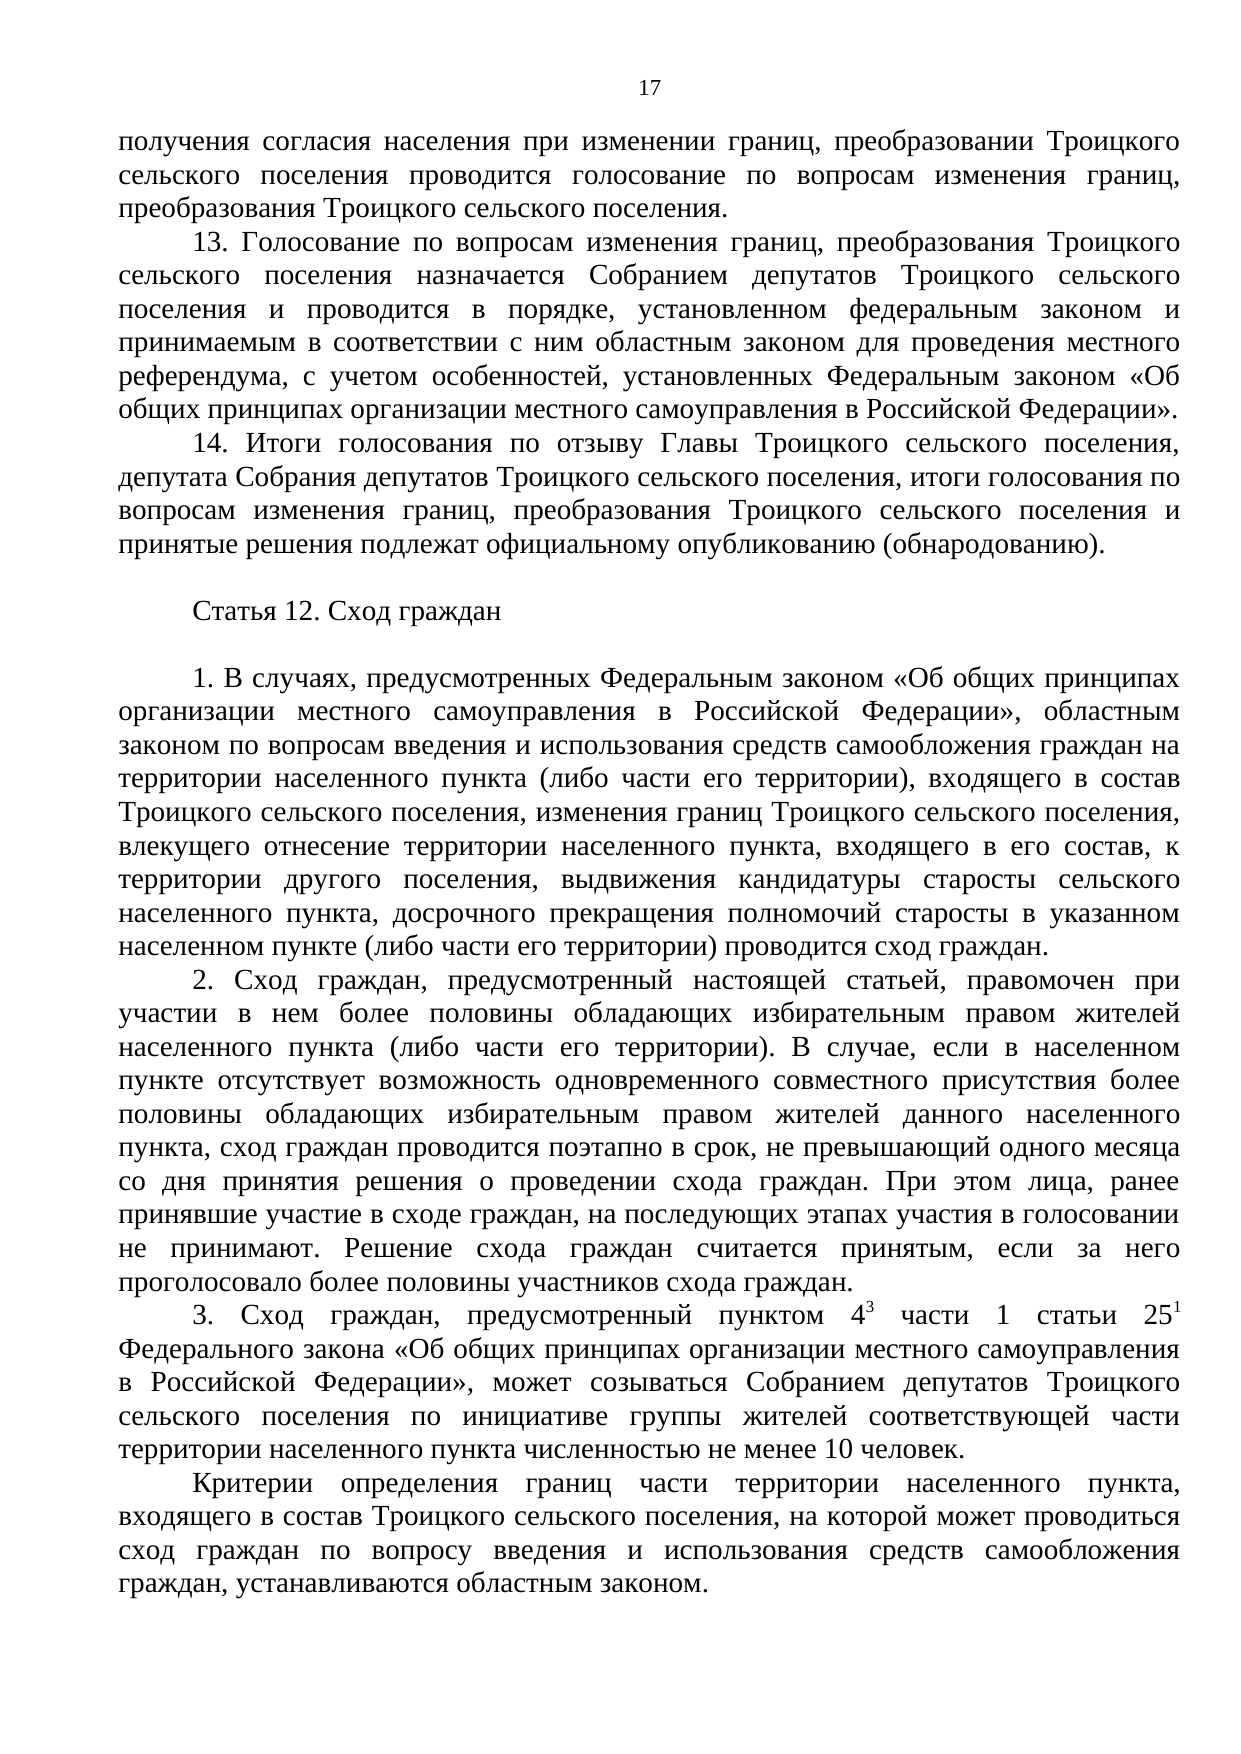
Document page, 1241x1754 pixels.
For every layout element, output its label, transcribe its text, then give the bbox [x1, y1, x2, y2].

text 2. Сход граждан, предусмотренный настоящей статьей, правомочен при участии в нем более половины обладающих избирательным правом жителей населенного пункта (либо части его территории). В случае, если в населенном пункте отсутствует возможность одновременного совместного присутствия более половины обладающих избирательным правом жителей данного населенного пункта, сход граждан проводится поэтапно в срок, не превышающий одного месяца со дня принятия решения о проведении схода граждан. При этом лица, ранее принявшие участие в сходе граждан, на последующих этапах участия в голосовании не принимают. Решение схода граждан считается принятым, если за него проголосовало более половины участников схода граждан. [118, 962, 1181, 1297]
text Статья 12. Сход граждан [118, 593, 1181, 626]
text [118, 123, 1181, 224]
text Критерии определения границ части территории населенного пункта, входящего в состав Троицкого сельского поселения, на которой может проводиться сход граждан по вопросу введения и использования средств самообложения граждан, устанавливаются областным законом. [118, 1465, 1181, 1599]
text 3. Сход граждан, предусмотренный пунктом 43 части 1 статьи 251 Федерального закона «Об общих принципах организации местного самоуправления в Российской Федерации», может созываться Собранием депутатов Троицкого сельского поселения по инициативе группы жителей соответствующей части территории населенного пункта численностью не менее 10 человек. [118, 1297, 1181, 1465]
text 13. Голосование по вопросам изменения границ, преобразования Троицкого сельского поселения назначается Собранием депутатов Троицкого сельского поселения и проводится в порядке, установленном федеральным законом и принимаемым в соответствии с ним областным законом для проведения местного референдума, с учетом особенностей, установленных Федеральным законом «Об общих принципах организации местного самоуправления в Российской Федерации». [118, 224, 1181, 425]
text 1. В случаях, предусмотренных Федеральным законом «Об общих принципах организации местного самоуправления в Российской Федерации», областным законом по вопросам введения и использования средств самообложения граждан на территории населенного пункта (либо части его территории), входящего в состав Троицкого сельского поселения, изменения границ Троицкого сельского поселения, влекущего отнесение территории населенного пункта, входящего в его состав, к территории другого поселения, выдвижения кандидатуры старосты сельского населенного пункта, досрочного прекращения полномочий старосты в указанном населенном пункте (либо части его территории) проводится сход граждан. [118, 660, 1181, 962]
text 14. Итоги голосования по отзыву Главы Троицкого сельского поселения, депутата Собрания депутатов Троицкого сельского поселения, итоги голосования по вопросам изменения границ, преобразования Троицкого сельского поселения и принятые решения подлежат официальному опубликованию (обнародованию). [118, 425, 1181, 559]
